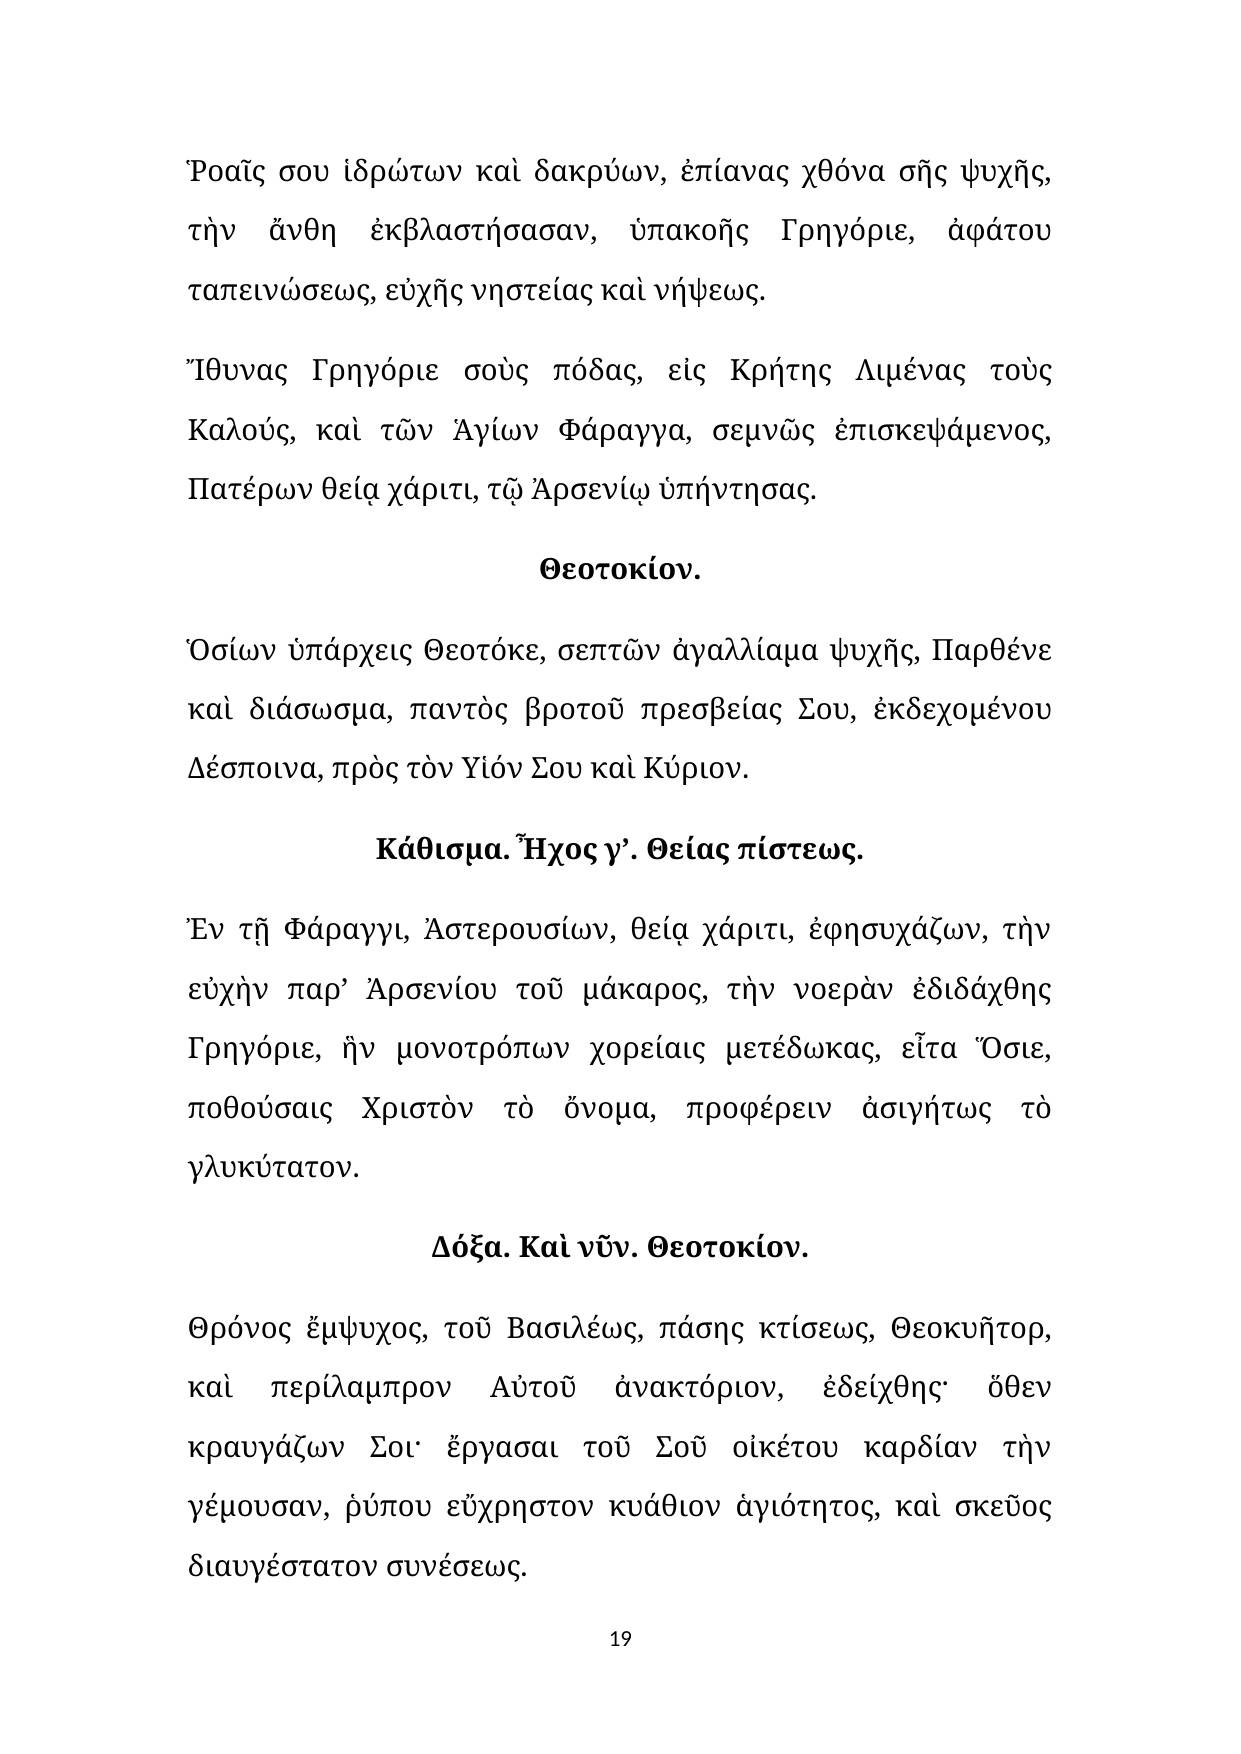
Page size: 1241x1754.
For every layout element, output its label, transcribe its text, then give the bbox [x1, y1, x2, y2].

text Θρόνος ἔμψυχος, τοῦ Βασιλέως, πάσης κτίσεως, Θεοκυῆτορ, καὶ περίλαμπρον Αὐτοῦ ἀνακτόριον, ἐδείχθης· ὅθεν κραυγάζων Σοι· ἔργασαι τοῦ Σοῦ οἰκέτου καρδίαν τὴν γέμουσαν, ῥύπου εὔχρηστον κυάθιον ἁγιότητος, καὶ σκεῦος διαυγέστατον συνέσεως. [187, 1307, 1053, 1584]
text Ἐν τῇ Φάραγγι, Ἀστερουσίων, θείᾳ χάριτι, ἐφησυχάζων, τὴν εὐχὴν παρ’ Ἀρσενίου τοῦ μάκαρος, τὴν νοερὰν ἐδιδάχθης Γρηγόριε, ἣν μονοτρόπων χορείαις μετέδωκας, εἶτα Ὅσιε, ποθούσαις Χριστὸν τὸ ὄνομα, προφέρειν ἀσιγήτως τὸ γλυκύτατον. [187, 908, 1053, 1186]
text Κάθισμα. Ἦχος γ’. Θείας πίστεως. [187, 828, 1053, 868]
text Δόξα. Καὶ νῦν. Θεοτοκίον. [187, 1227, 1053, 1266]
text Θεοτοκίον. [187, 548, 1053, 588]
text Ἴθυνας Γρηγόριε σοὺς πόδας, εἰς Κρήτης Λιμένας τοὺς Καλούς, καὶ τῶν Ἁγίων Φάραγγα, σεμνῶς ἐπισκεψάμενος, Πατέρων θείᾳ χάριτι, τῷ Ἀρσενίῳ ὑπήντησας. [187, 349, 1053, 508]
text Ῥοαῖς σου ἱδρώτων καὶ δακρύων, ἐπίανας χθόνα σῆς ψυχῆς, τὴν ἄνθη ἐκβλαστήσασαν, ὑπακοῆς Γρηγόριε, ἀφάτου ταπεινώσεως, εὐχῆς νηστείας καὶ νήψεως. [187, 150, 1053, 309]
text Ὁσίων ὑπάρχεις Θεοτόκε, σεπτῶν ἀγαλλίαμα ψυχῆς, Παρθένε καὶ διάσωσμα, παντὸς βροτοῦ πρεσβείας Σου, ἐκδεχομένου Δέσποινα, πρὸς τὸν Υἱόν Σου καὶ Κύριον. [187, 629, 1053, 787]
